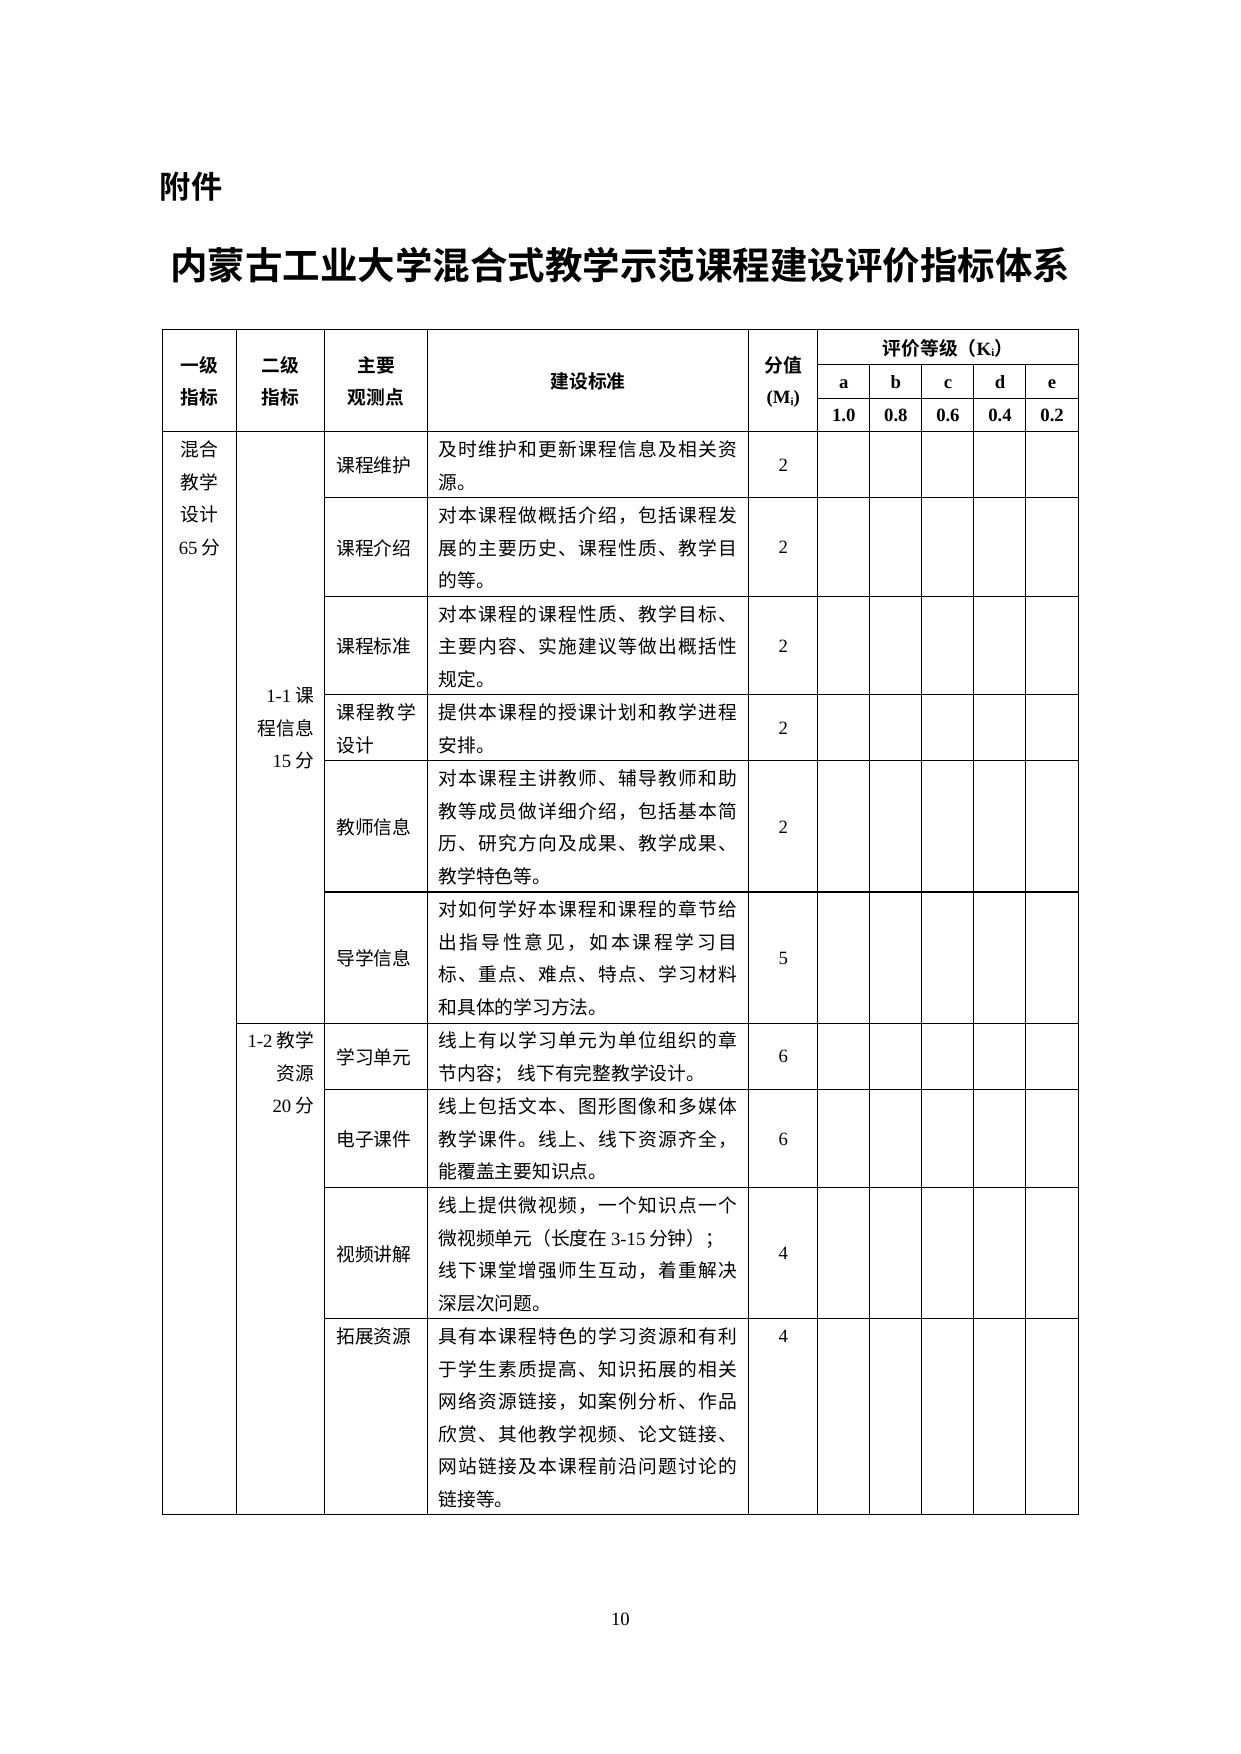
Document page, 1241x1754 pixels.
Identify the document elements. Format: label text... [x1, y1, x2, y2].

table_cell [818, 1024, 869, 1088]
table_cell [870, 1188, 921, 1318]
table_cell [818, 761, 869, 891]
table_cell 导学信息 [325, 893, 427, 1022]
table_cell [818, 893, 869, 1022]
table_cell 教师信息 [325, 761, 427, 891]
table_cell [974, 1024, 1025, 1088]
table_cell 0.4 [974, 399, 1025, 431]
table_cell 及时维护和更新课程信息及相关资源。 [428, 432, 748, 497]
table_cell 0.2 [1026, 399, 1078, 431]
table_cell [922, 761, 973, 891]
table_cell [818, 1319, 869, 1514]
table_cell 2 [749, 597, 817, 694]
table_cell [1026, 1319, 1078, 1514]
table_cell [1026, 695, 1078, 760]
table_cell c [922, 365, 973, 398]
table_cell [922, 1024, 973, 1088]
table_cell [1026, 893, 1078, 1022]
table_cell 2 [749, 761, 817, 891]
table_cell 1-1课程信息 15分 [237, 432, 324, 1022]
table_cell 线上提供微视频，一个知识点一个微视频单元（长度在3-15分钟）； 线下课堂增强师生互动，着重解决深层次问题。 [428, 1188, 748, 1318]
table_cell [818, 1188, 869, 1318]
table_cell 2 [749, 432, 817, 497]
table_cell [922, 498, 973, 596]
table_cell [1026, 1024, 1078, 1088]
table_cell 4 [749, 1319, 817, 1514]
table_cell 课程维护 [325, 432, 427, 497]
table_cell [870, 1090, 921, 1187]
table_cell [922, 1090, 973, 1187]
table_cell 2 [749, 695, 817, 760]
table_cell [1026, 498, 1078, 596]
table_cell [974, 695, 1025, 760]
table_cell [870, 1319, 921, 1514]
table_cell 提供本课程的授课计划和教学进程安排。 [428, 695, 748, 760]
table_cell [922, 432, 973, 497]
table_cell 对本课程做概括介绍，包括课程发展的主要历史、课程性质、教学目的等。 [428, 498, 748, 596]
table_cell [818, 432, 869, 497]
table_cell e [1026, 365, 1078, 398]
table_cell 学习单元 [325, 1024, 427, 1088]
table_cell 拓展资源 [325, 1319, 427, 1514]
table_header 主要 观测点 [325, 330, 427, 431]
table_cell [870, 1024, 921, 1088]
table_cell [818, 498, 869, 596]
table_cell [870, 893, 921, 1022]
table_cell 1-2教学资源 20分 [237, 1024, 324, 1514]
table_cell 4 [749, 1188, 817, 1318]
table_cell [974, 432, 1025, 497]
table_cell [974, 1090, 1025, 1187]
table_cell [1026, 1188, 1078, 1318]
table_cell [870, 432, 921, 497]
table_cell [818, 597, 869, 694]
table_cell [870, 597, 921, 694]
table_cell 课程介绍 [325, 498, 427, 596]
text 附件 [159, 162, 1081, 207]
table_cell [818, 1090, 869, 1187]
table_cell [922, 597, 973, 694]
table_cell 对本课程的课程性质、教学目标、主要内容、实施建议等做出概括性规定。 [428, 597, 748, 694]
table_cell [922, 695, 973, 760]
table_cell [974, 1319, 1025, 1514]
table_cell [974, 893, 1025, 1022]
table_cell [1026, 761, 1078, 891]
table_cell [974, 498, 1025, 596]
table_cell [922, 1319, 973, 1514]
table_cell [974, 761, 1025, 891]
table_cell [1026, 597, 1078, 694]
table_cell 5 [749, 893, 817, 1022]
table_cell 视频讲解 [325, 1188, 427, 1318]
table_cell 课程标准 [325, 597, 427, 694]
table_header 建设标准 [428, 330, 748, 431]
table_cell 0.8 [870, 399, 921, 431]
table_cell b [870, 365, 921, 398]
table_cell 混合教学设计65分 [163, 432, 236, 1514]
table_cell [870, 498, 921, 596]
table_cell [974, 1188, 1025, 1318]
table_header 二级 指标 [237, 330, 324, 431]
table_cell [974, 597, 1025, 694]
table_cell [922, 893, 973, 1022]
table_cell [818, 695, 869, 760]
table_cell [1026, 432, 1078, 497]
table_cell 线上有以学习单元为单位组织的章节内容； 线下有完整教学设计。 [428, 1024, 748, 1088]
table_cell 具有本课程特色的学习资源和有利于学生素质提高、知识拓展的相关网络资源链接，如案例分析、作品欣赏、其他教学视频、论文链接、网站链接及本课程前沿问题讨论的链接等。 [428, 1319, 748, 1514]
table_cell 线上包括文本、图形图像和多媒体教学课件。线上、线下资源齐全，能覆盖主要知识点。 [428, 1090, 748, 1187]
table_cell [870, 761, 921, 891]
table_cell a [818, 365, 869, 398]
table_cell 6 [749, 1024, 817, 1088]
table_cell [1026, 1090, 1078, 1187]
table_cell 2 [749, 498, 817, 596]
table_cell 0.6 [922, 399, 973, 431]
table_header 一级指标 [163, 330, 236, 431]
table_cell 课程教学设计 [325, 695, 427, 760]
table_header 分值(Mi) [749, 330, 817, 431]
table_cell 6 [749, 1090, 817, 1187]
table_cell 1.0 [818, 399, 869, 431]
table_cell [870, 695, 921, 760]
text 内蒙古工业大学混合式教学示范课程建设评价指标体系 [159, 231, 1081, 296]
table_cell 对本课程主讲教师、辅导教师和助教等成员做详细介绍，包括基本简历、研究方向及成果、教学成果、教学特色等。 [428, 761, 748, 891]
table_cell [922, 1188, 973, 1318]
table_header 评价等级（Ki） [818, 330, 1078, 364]
table_cell 电子课件 [325, 1090, 427, 1187]
table_cell 对如何学好本课程和课程的章节给出指导性意见，如本课程学习目标、重点、难点、特点、学习材料和具体的学习方法。 [428, 893, 748, 1022]
table_cell d [974, 365, 1025, 398]
